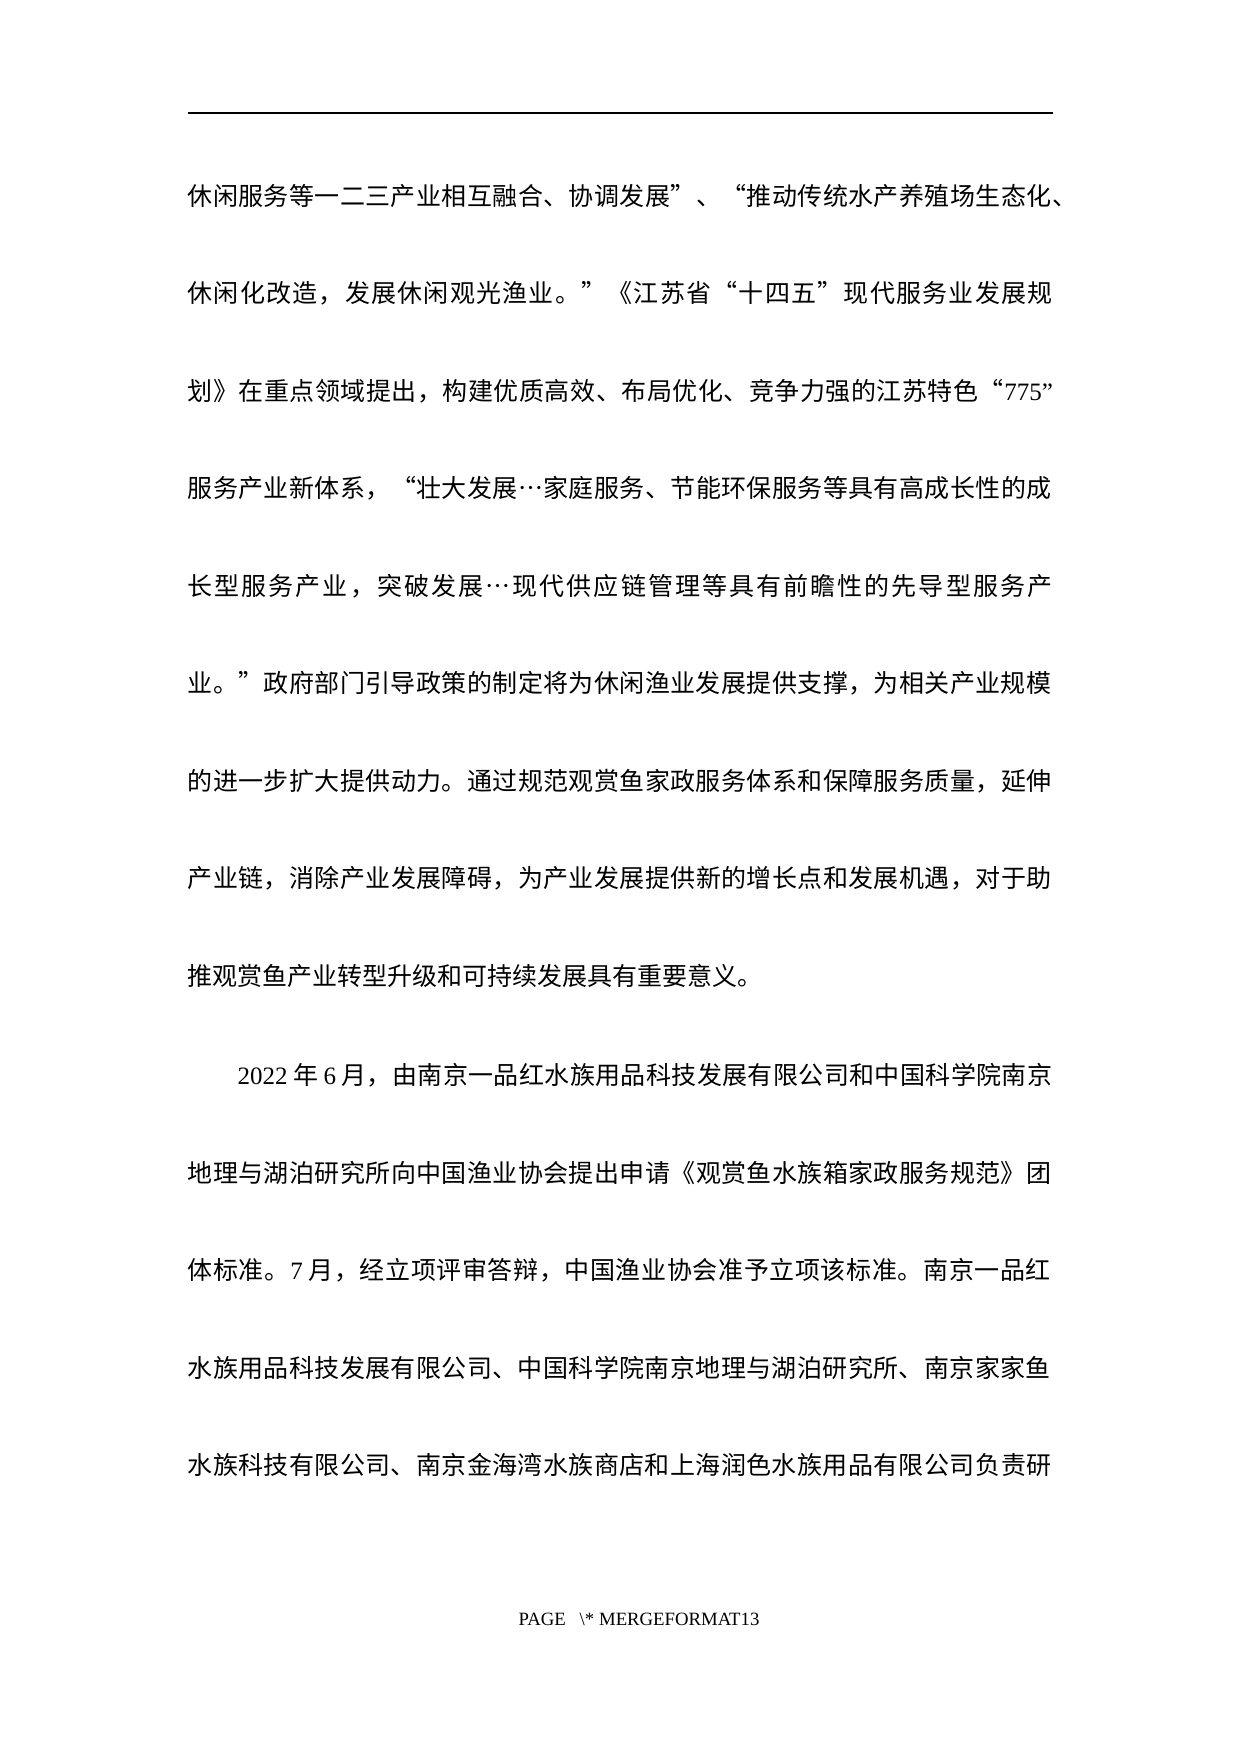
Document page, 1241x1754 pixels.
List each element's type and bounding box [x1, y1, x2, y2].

text [187, 1041, 1053, 1496]
text [187, 162, 1053, 1007]
